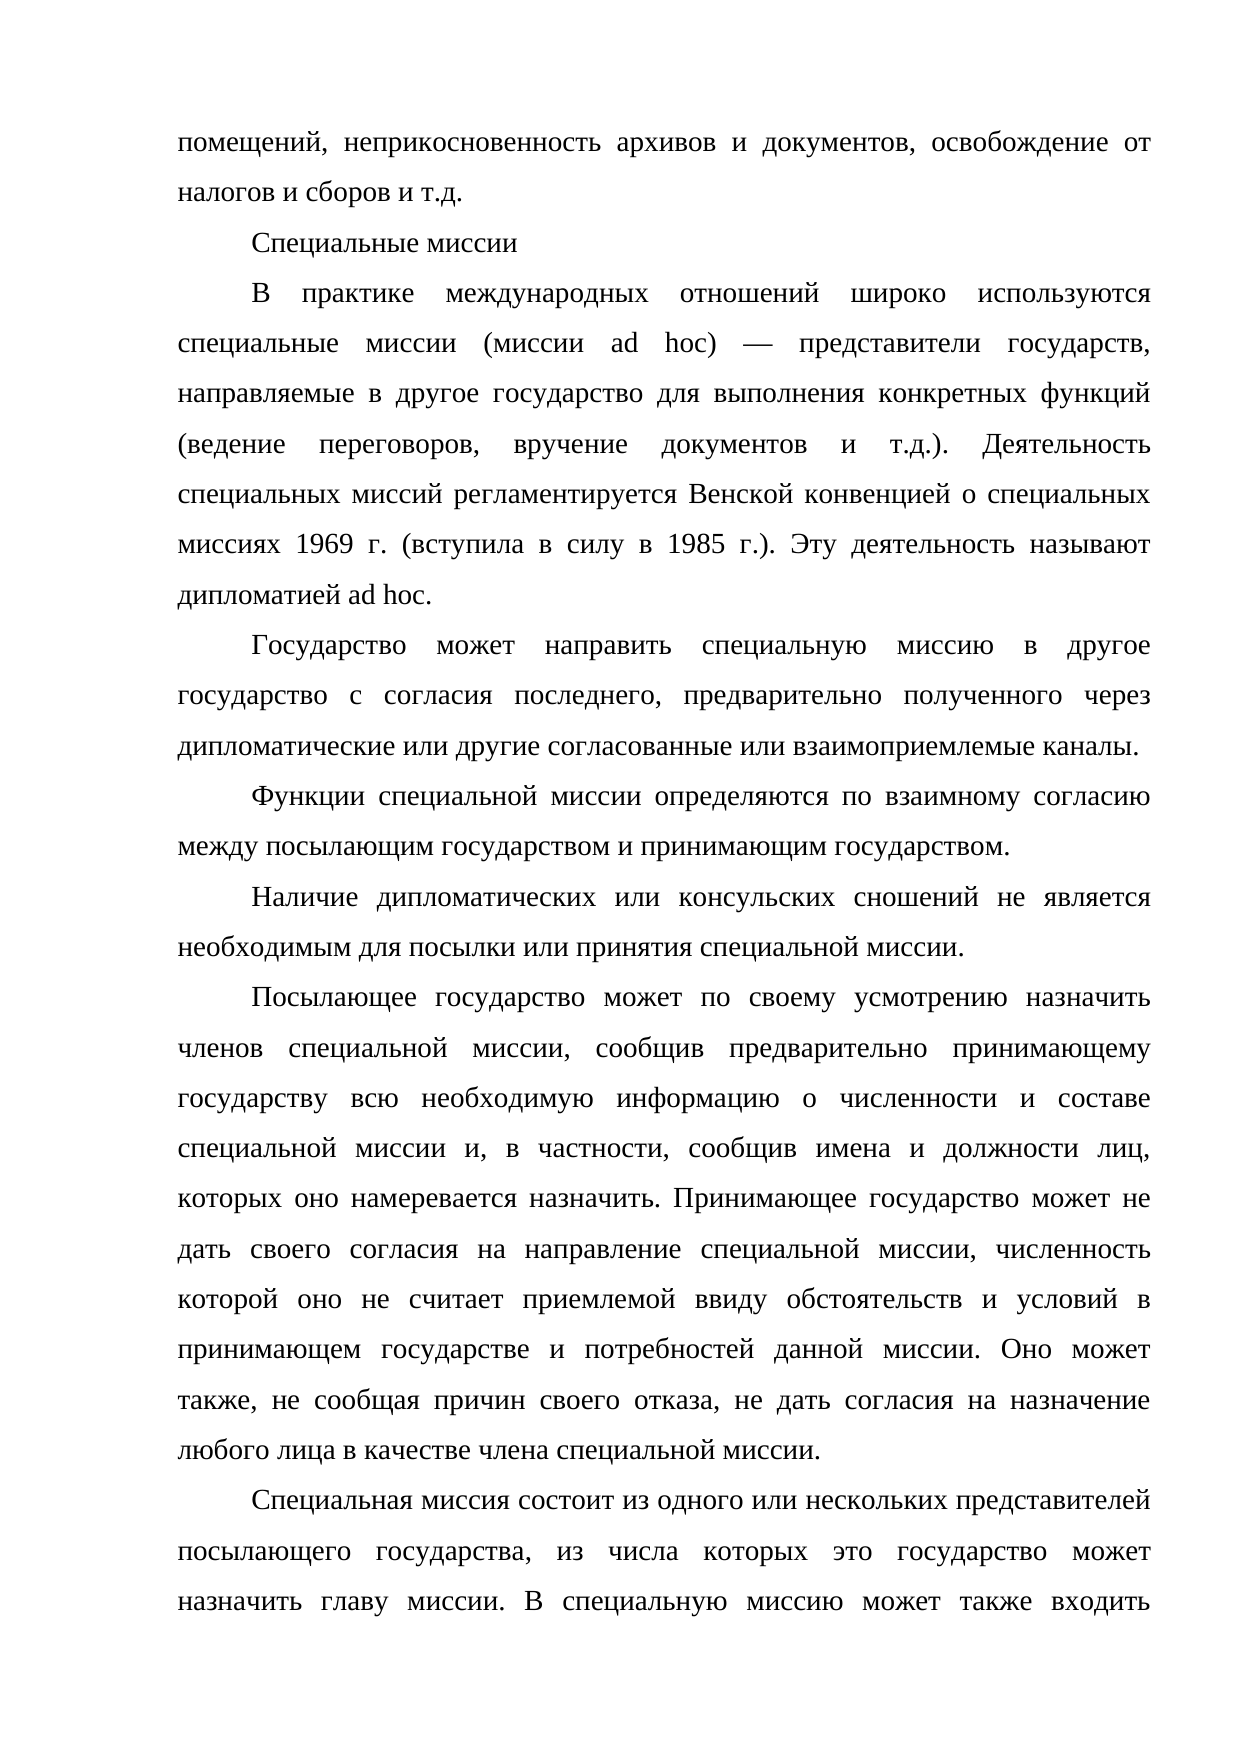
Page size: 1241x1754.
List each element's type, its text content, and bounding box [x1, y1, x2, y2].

text Наличие дипломатических или консульских сношений не является необходимым для посылки или принятия специальной миссии. [177, 879, 1152, 963]
text Посылающее государство может по своему усмотрению назначить членов специальной миссии, сообщив предварительно принимающему государству всю необходимую информацию о численности и составе специальной миссии и, в частности, сообщив имена и должности лиц, которых оно намеревается назначить. Принимающее государство может не дать своего согласия на направление специальной миссии, численность которой оно не считает приемлемой ввиду обстоятельств и условий в принимающем государстве и потребностей данной миссии. Оно может также, не сообщая причин своего отказа, не дать согласия на назначение любого лица в качестве члена специальной миссии. [177, 979, 1152, 1466]
text Государство может направить специальную миссию в другое государство с согласия последнего, предварительно полученного через дипломатические или другие согласованные или взаимоприемлемые каналы. [177, 627, 1152, 761]
text Специальные миссии [177, 225, 1152, 258]
text Функции специальной миссии определяются по взаимному согласию между посылающим государством и принимающим государством. [177, 778, 1152, 862]
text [177, 124, 1152, 208]
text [177, 1482, 1152, 1617]
text В практике международных отношений широко используются специальные миссии (миссии ad hoc) — представители государств, направляемые в другое государство для выполнения конкретных функций (ведение переговоров, вручение документов и т.д.). Деятельность специальных миссий регламентируется Венской конвенцией о специальных миссиях 1969 г. (вступила в силу в 1985 г.). Эту деятельность называют дипломатией ad hoc. [177, 275, 1152, 610]
